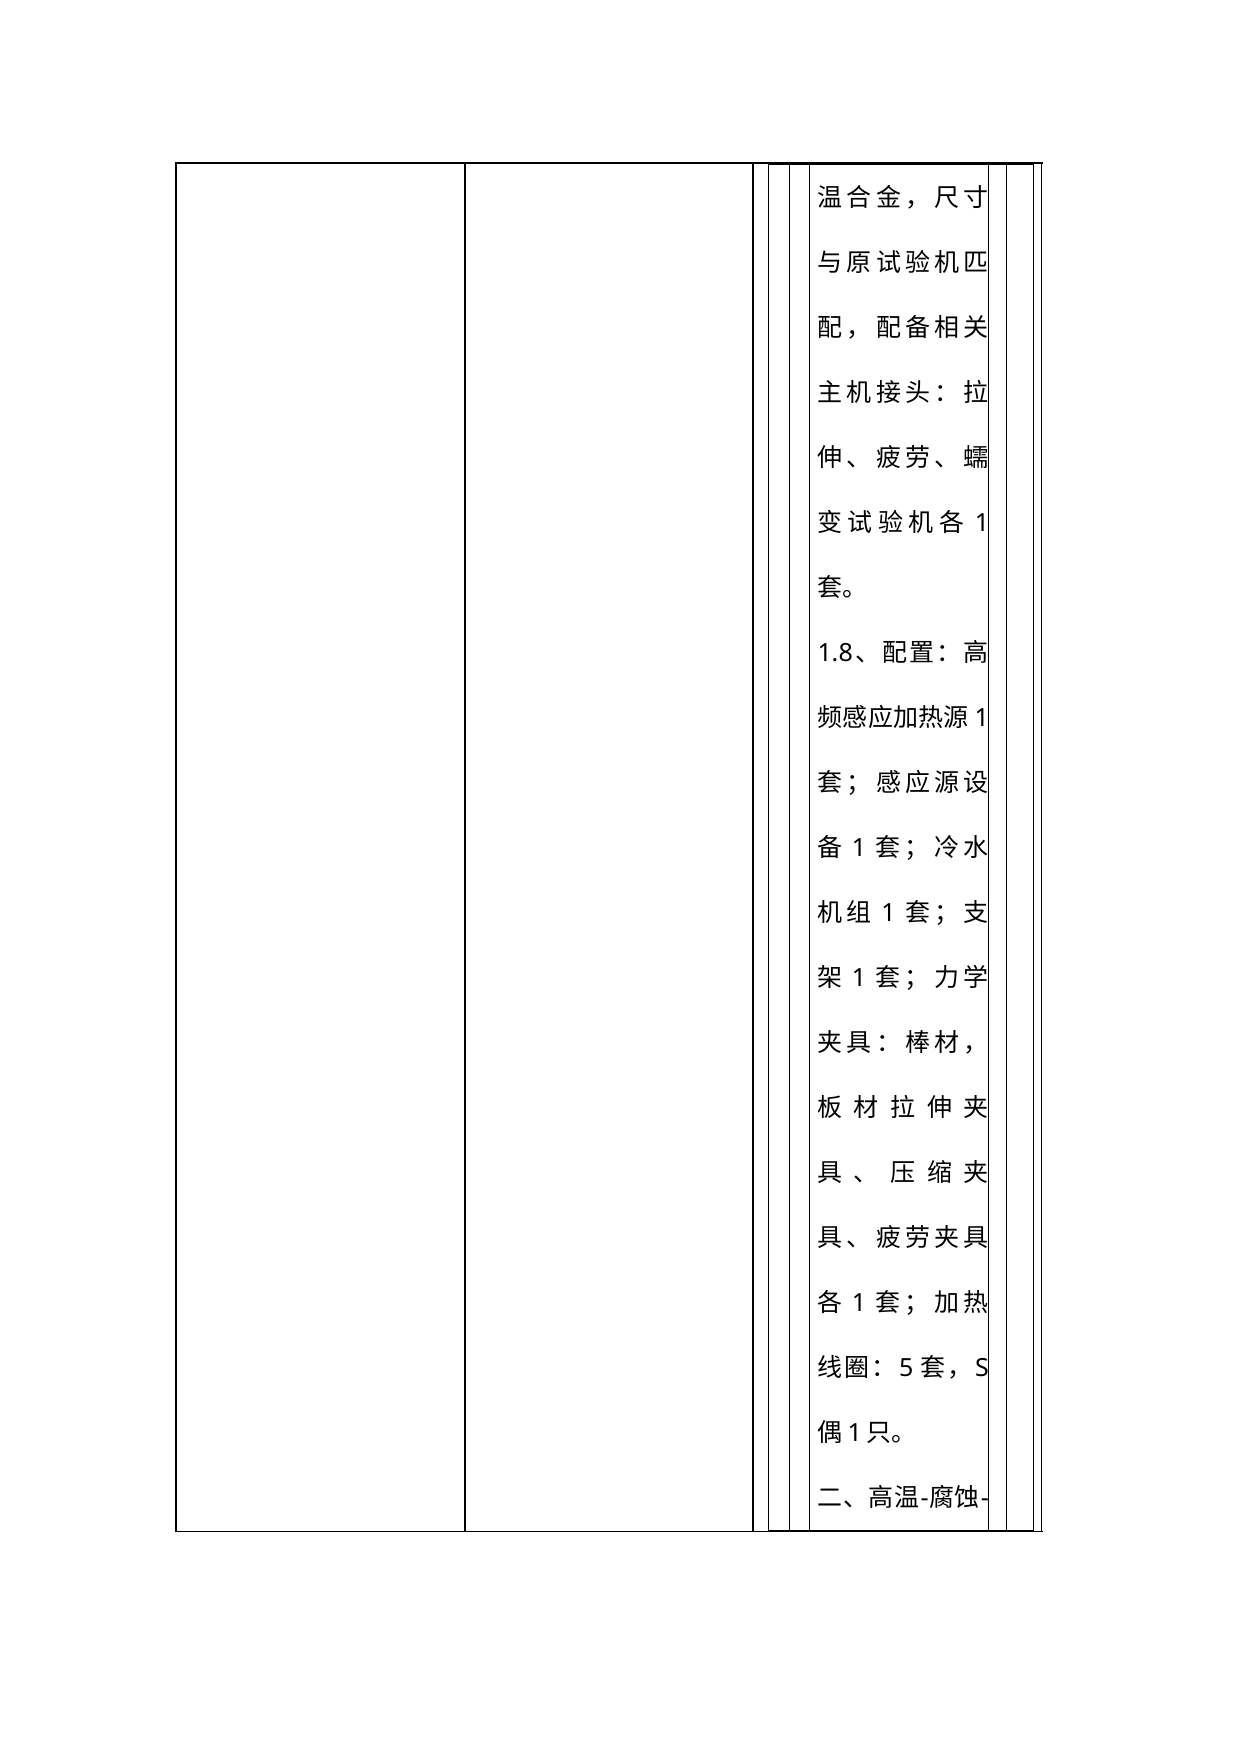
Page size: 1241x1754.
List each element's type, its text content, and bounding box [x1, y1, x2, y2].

table_cell [466, 164, 752, 1531]
table_cell [1034, 164, 1041, 1531]
table_cell 1 [177, 164, 464, 1531]
table_cell [754, 164, 768, 1531]
